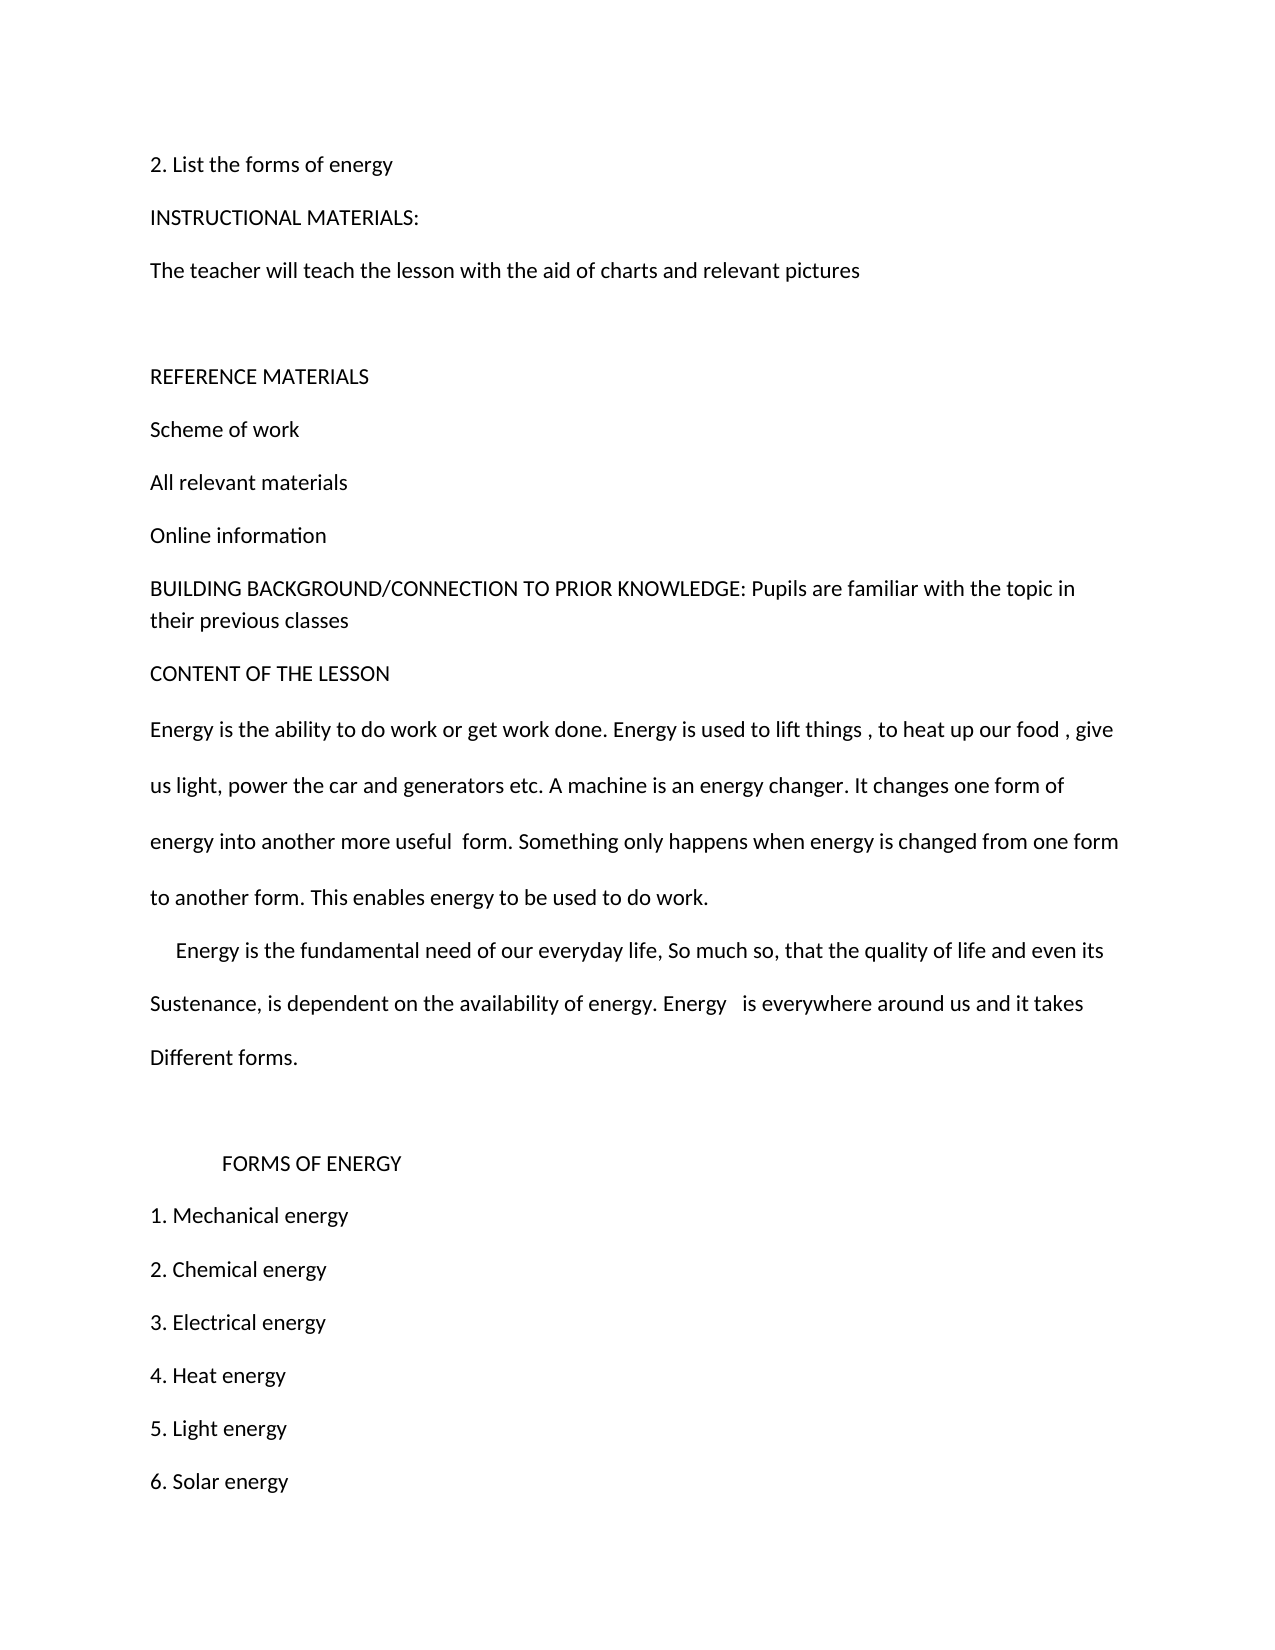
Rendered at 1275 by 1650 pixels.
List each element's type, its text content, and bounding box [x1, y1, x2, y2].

text The teacher will teach the lesson with the aid of charts and relevant pictures [150, 256, 1125, 284]
text 4. Heat energy [150, 1361, 1125, 1389]
text 5. Light energy [150, 1414, 1125, 1442]
text Energy is the ability to do work or get work done. Energy is used to lift things , to heat up our food , give [150, 715, 1125, 743]
text Online information [150, 521, 1125, 549]
text REFERENCE MATERIALS [150, 362, 1125, 390]
text 3. Electrical energy [150, 1308, 1125, 1336]
text us light, power the car and generators etc. A machine is an energy changer. It changes one form of [150, 771, 1125, 799]
text INSTRUCTIONAL MATERIALS: [150, 203, 1125, 231]
text 1. Mechanical energy [150, 1202, 1125, 1230]
text 6. Solar energy [150, 1467, 1125, 1495]
text energy into another more useful form. Something only happens when energy is changed from one form [150, 827, 1125, 856]
text 2. List the forms of energy [150, 150, 1125, 178]
text CONTENT OF THE LESSON [150, 659, 1125, 687]
text Sustenance, is dependent on the availability of energy. Energy is everywhere around us and it takes [150, 989, 1125, 1018]
text All relevant materials [150, 468, 1125, 496]
text Different forms. [150, 1043, 1125, 1071]
text to another form. This enables energy to be used to do work. [150, 883, 1125, 912]
text Scheme of work [150, 415, 1125, 443]
text Energy is the fundamental need of our everyday life, So much so, that the quality of life and even its [150, 937, 1125, 964]
text FORMS OF ENERGY [150, 1149, 1125, 1177]
text 2. Chemical energy [150, 1255, 1125, 1283]
text BUILDING BACKGROUND/CONNECTION TO PRIOR KNOWLEDGE: Pupils are familiar with the topic in their previous classes [150, 574, 1125, 634]
